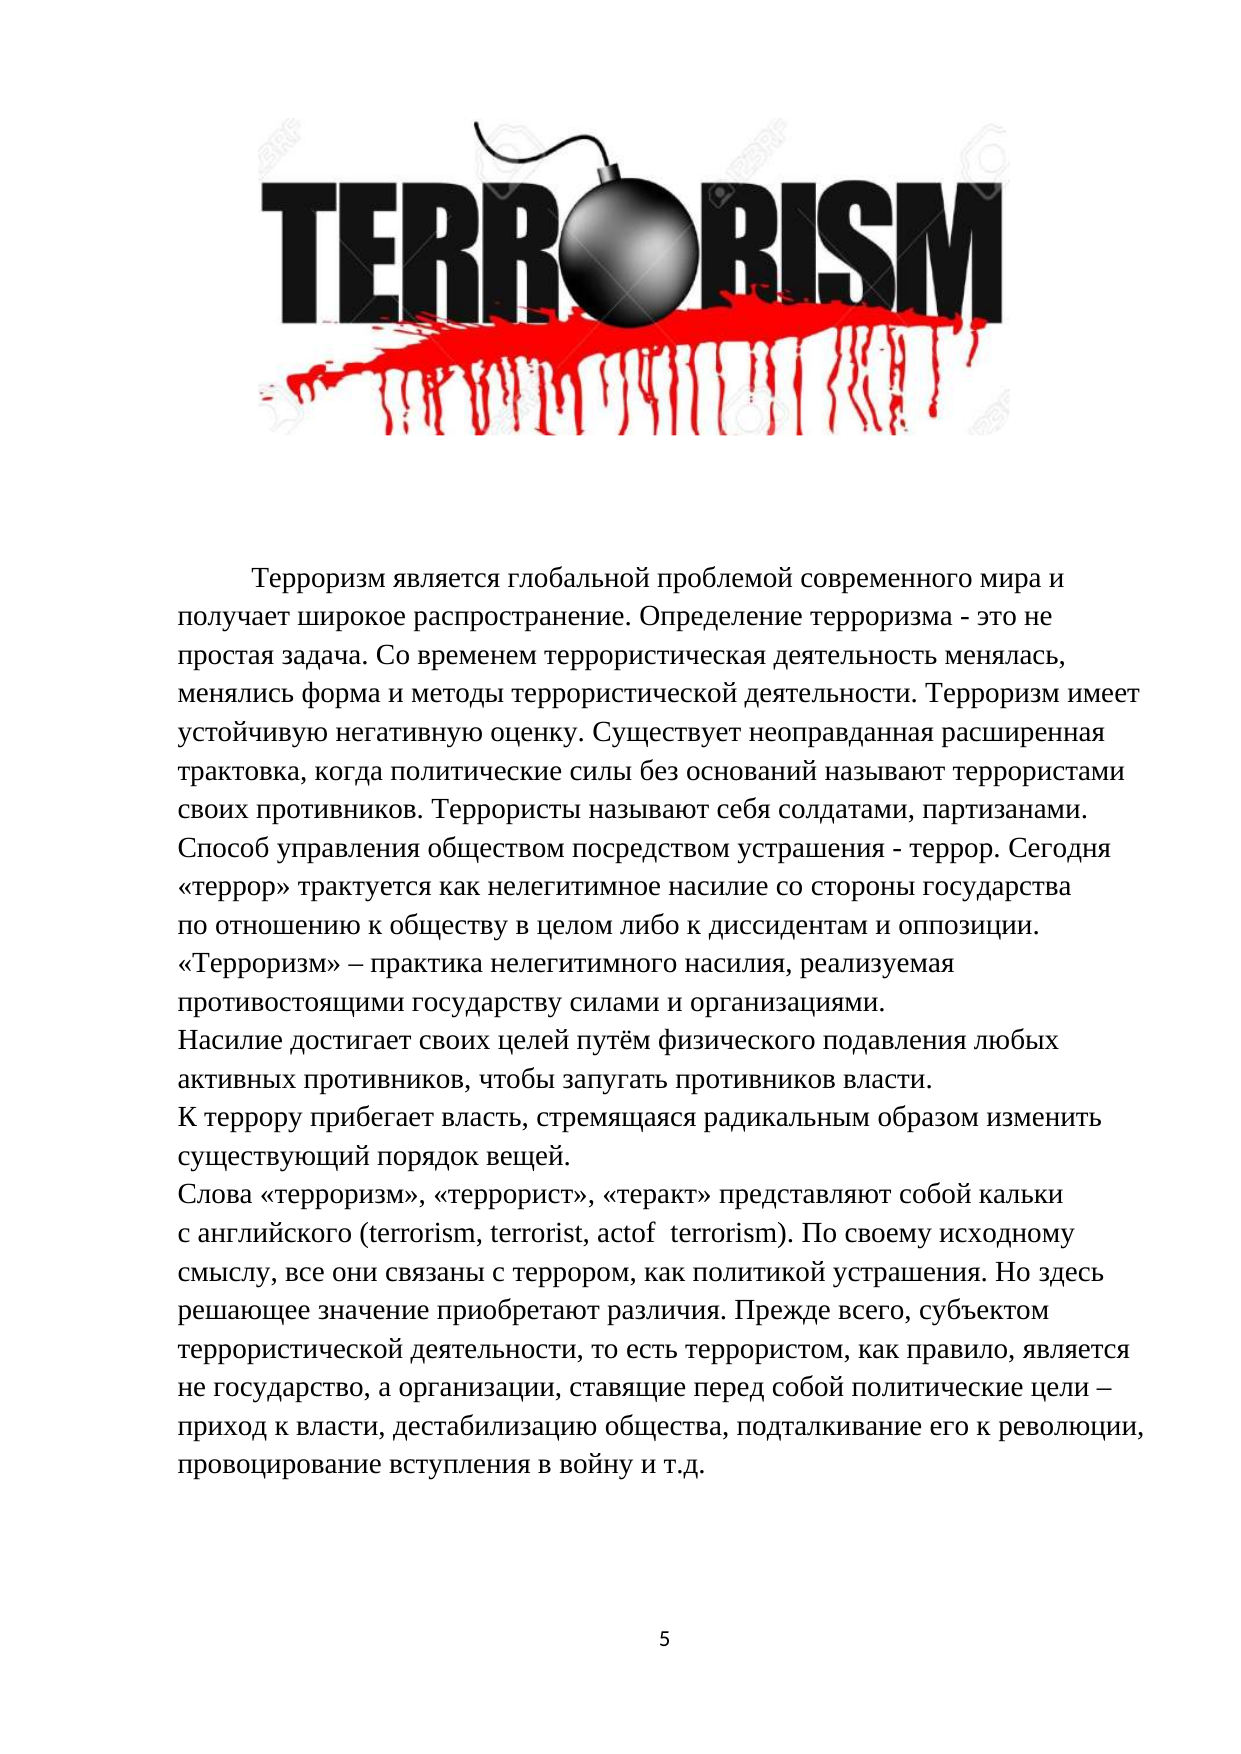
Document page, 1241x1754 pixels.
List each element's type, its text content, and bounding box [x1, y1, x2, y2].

text К террору прибегает власть, стремящаяся радикальным образом изменить существующий порядок вещей. [177, 1099, 1152, 1172]
text Насилие достигает своих целей путём физического подавления любых активных противников, чтобы запугать противников власти. [177, 1022, 1152, 1094]
picture [258, 118, 1010, 436]
text Слова «терроризм», «террорист», «теракт» представляют собой кальки с английского (terrorism, terrorist, actof terrorism). По своему исходному смыслу, все они связаны с террором, как политикой устрашения. Но здесь решающее значение приобретают различия. Прежде всего, субъектом террористической деятельности, то есть террористом, как правило, является не государство, а организации, ставящие перед собой политические цели – приход к власти, дестабилизацию общества, подталкивание его к революции, провоцирование вступления в войну и т.д. [177, 1177, 1152, 1480]
text Терроризм является глобальной проблемой современного мира и получает широкое распространение. Определение терроризма - это не простая задача. Со временем террористическая деятельность менялась, менялись форма и методы террористической деятельности. Терроризм имеет устойчивую негативную оценку. Существует неоправданная расширенная трактовка, когда политические силы без оснований называют террористами своих противников. Террористы называют себя солдатами, партизанами. Способ управления обществом посредством устрашения - террор. Сегодня «террор» трактуется как нелегитимное насилие со стороны государства по отношению к обществу в целом либо к диссидентам и оппозиции. «Терроризм» – практика нелегитимного насилия, реализуемая противостоящими государству силами и организациями. [177, 560, 1152, 1017]
